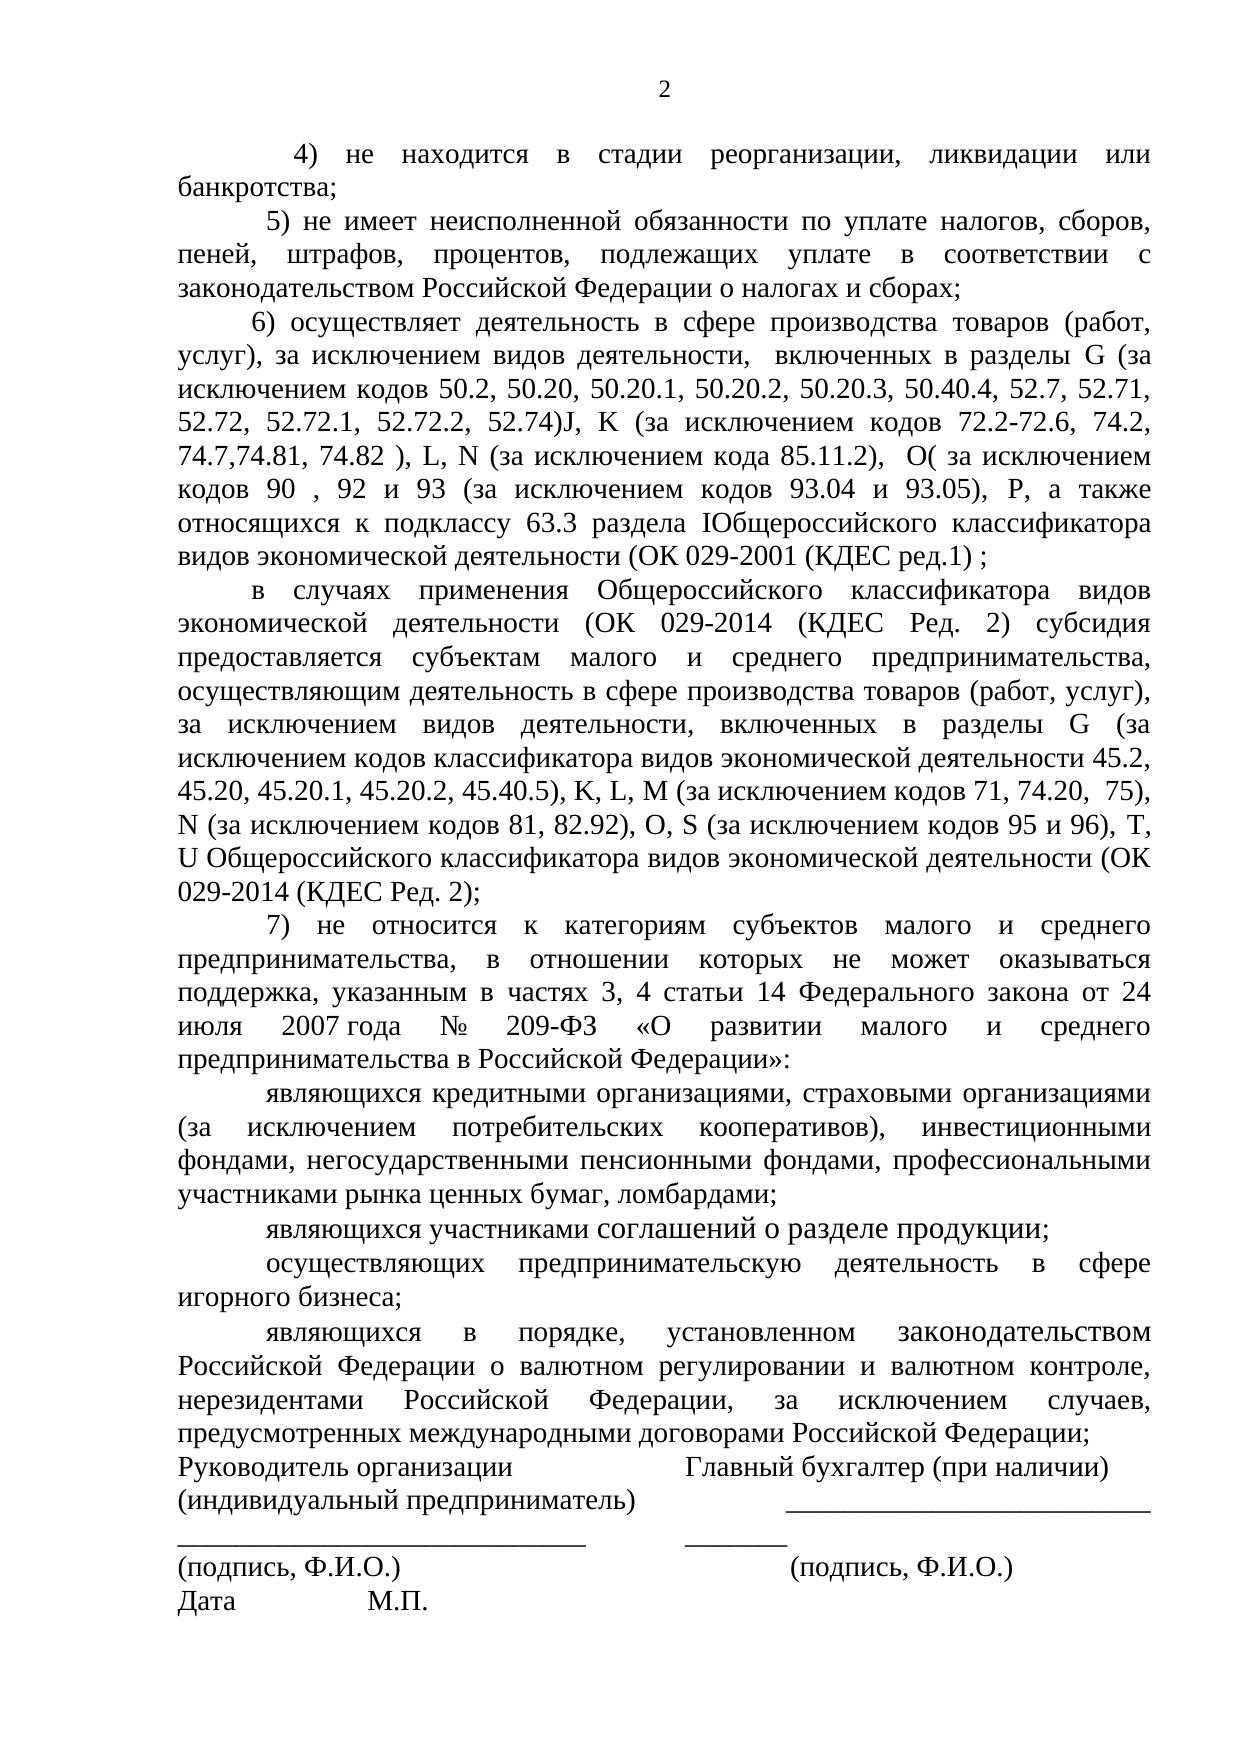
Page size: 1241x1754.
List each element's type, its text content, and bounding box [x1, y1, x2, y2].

text являющихся в порядке, установленном законодательством Российской Федерации о валютном регулировании и валютном контроле, нерезидентами Российской Федерации, за исключением случаев, предусмотренных международными договорами Российской Федерации; [177, 1312, 1152, 1449]
text 7) не относится к категориям субъектов малого и среднего предпринимательства, в отношении которых не может оказываться поддержка, указанным в частях 3, 4 статьи 14 Федерального закона от 24 июля 2007 года № 209-ФЗ «О развитии малого и среднего предпринимательства в Российской Федерации»: [177, 907, 1152, 1075]
text в случаях применения Общероссийского классификатора видов экономической деятельности (ОК 029-2014 (КДЕС Ред. 2) субсидия предоставляется субъектам малого и среднего предпринимательства, осуществляющим деятельность в сфере производства товаров (работ, услуг), за исключением видов деятельности, включенных в разделы G (за исключением кодов классификатора видов экономической деятельности 45.2, 45.20, 45.20.1, 45.20.2, 45.40.5), K, L, M (за исключением кодов 71, 74.20, 75), N (за исключением кодов 81, 82.92), O, S (за исключением кодов 95 и 96), T, U Общероссийского классификатора видов экономической деятельности (ОК 029-2014 (КДЕС Ред. 2); [177, 572, 1152, 907]
text являющихся участниками соглашений о разделе продукции; [177, 1209, 1152, 1245]
text осуществляющих предпринимательскую деятельность в сфере игорного бизнеса; [177, 1245, 1152, 1312]
text 5) не имеет неисполненной обязанности по уплате налогов, сборов, пеней, штрафов, процентов, подлежащих уплате в соответствии с законодательством Российской Федерации о налогах и сборах; [177, 203, 1152, 304]
table_header Главный бухгалтер (при наличии) ________________________________ (подпись, Ф.И.О.) [647, 1449, 1163, 1617]
text являющихся кредитными организациями, страховыми организациями (за исключением потребительских кооперативов), инвестиционными фондами, негосударственными пенсионными фондами, профессиональными участниками рынка ценных бумаг, ломбардами; [177, 1075, 1152, 1209]
text 4) не находится в стадии реорганизации, ликвидации или банкротства; [177, 136, 1152, 203]
table_header Руководитель организации (индивидуальный предприниматель) ____________________________ (подпись, Ф.И.О.) Дата М.П. [166, 1449, 647, 1617]
text 6) осуществляет деятельность в сфере производства товаров (работ, услуг), за исключением видов деятельности, включенных в разделы G (за исключением кодов 50.2, 50.20, 50.20.1, 50.20.2, 50.20.3, 50.40.4, 52.7, 52.71, 52.72, 52.72.1, 52.72.2, 52.74)J, K (за исключением кодов 72.2-72.6, 74.2, 74.7,74.81, 74.82 ), L, N (за исключением кода 85.11.2), O( за исключением кодов 90 , 92 и 93 (за исключением кодов 93.04 и 93.05), P, а также относящихся к подклассу 63.3 раздела IОбщероссийского классификатора видов экономической деятельности (ОК 029-2001 (КДЕС ред.1) ; [177, 304, 1152, 572]
